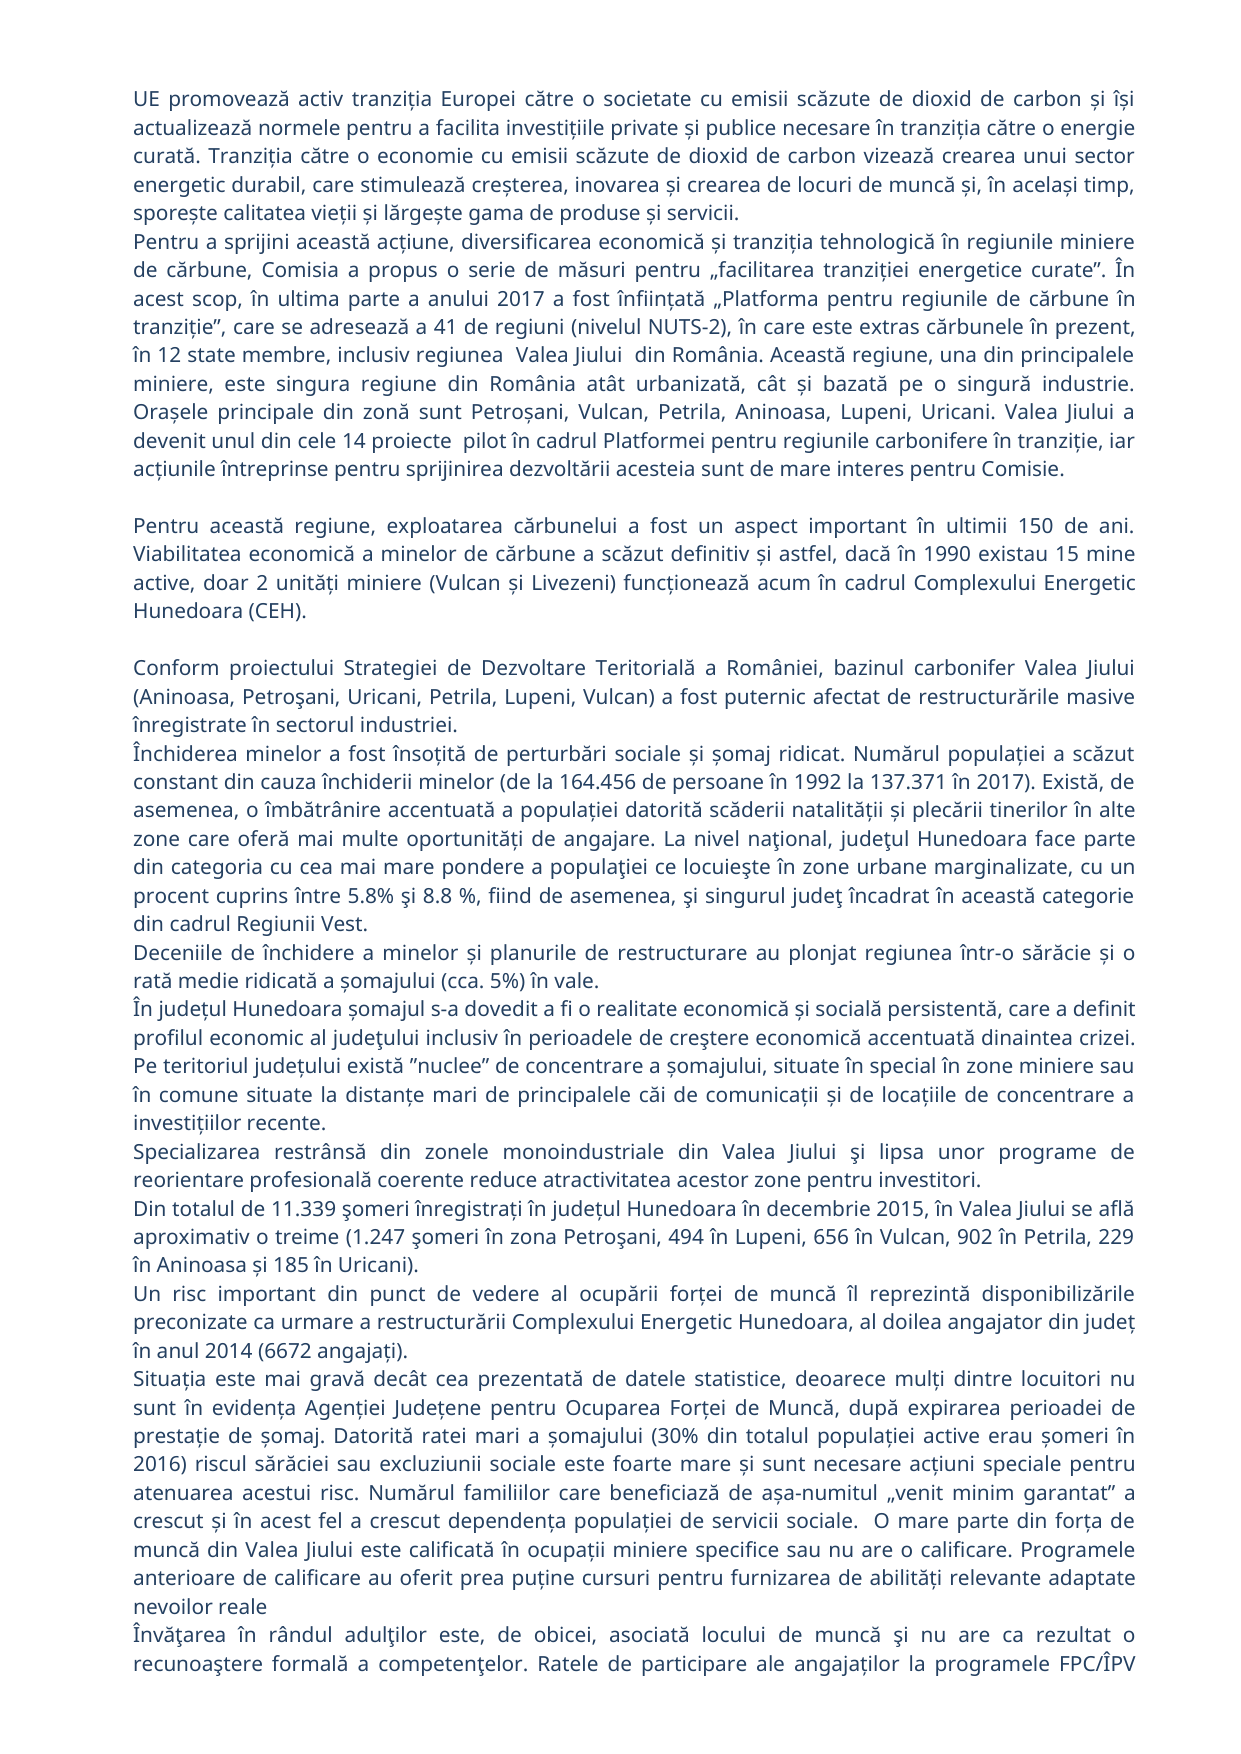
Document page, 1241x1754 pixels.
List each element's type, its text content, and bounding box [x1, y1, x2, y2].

text Specializarea restrânsă din zonele monoindustriale din Valea Jiului şi lipsa unor programe de reorientare profesională coerente reduce atractivitatea acestor zone pentru investitori. [133, 1137, 1137, 1194]
text Conform proiectului Strategiei de Dezvoltare Teritorială a României, bazinul carbonifer Valea Jiului (Aninoasa, Petroşani, Uricani, Petrila, Lupeni, Vulcan) a fost puternic afectat de restructurările masive înregistrate în sectorul industriei. [133, 653, 1137, 739]
text Situația este mai gravă decât cea prezentată de datele statistice, deoarece mulți dintre locuitori nu sunt în evidența Agenției Județene pentru Ocuparea Forței de Muncă, după expirarea perioadei de prestație de șomaj. Datorită ratei mari a șomajului (30% din totalul populației active erau șomeri în 2016) riscul sărăciei sau excluziunii sociale este foarte mare și sunt necesare acțiuni speciale pentru atenuarea acestui risc. Numărul familiilor care beneficiază de așa-numitul „venit minim garantat” a crescut și în acest fel a crescut dependența populației de servicii sociale. O mare parte din forța de muncă din Valea Jiului este calificată în ocupații miniere specifice sau nu are o calificare. Programele anterioare de calificare au oferit prea puține cursuri pentru furnizarea de abilități relevante adaptate nevoilor reale [133, 1364, 1137, 1620]
text Pentru a sprijini această acțiune, diversificarea economică și tranziția tehnologică în regiunile miniere de cărbune, Comisia a propus o serie de măsuri pentru „facilitarea tranziției energetice curate”. În acest scop, în ultima parte a anului 2017 a fost înființată „Platforma pentru regiunile de cărbune în tranziție”, care se adresează a 41 de regiuni (nivelul NUTS-2), în care este extras cărbunele în prezent, în 12 state membre, inclusiv regiunea Valea Jiului din România. Această regiune, una din principalele miniere, este singura regiune din România atât urbanizată, cât și bazată pe o singură industrie. Orașele principale din zonă sunt Petroșani, Vulcan, Petrila, Aninoasa, Lupeni, Uricani. Valea Jiului a devenit unul din cele 14 proiecte pilot în cadrul Platformei pentru regiunile carbonifere în tranziție, iar acțiunile întreprinse pentru sprijinirea dezvoltării acesteia sunt de mare interes pentru Comisie. [133, 227, 1137, 483]
text UE promovează activ tranziția Europei către o societate cu emisii scăzute de dioxid de carbon și își actualizează normele pentru a facilita investițiile private și publice necesare în tranziția către o energie curată. Tranziția către o economie cu emisii scăzute de dioxid de carbon vizează crearea unui sector energetic durabil, care stimulează creșterea, inovarea și crearea de locuri de muncă și, în același timp, sporește calitatea vieții și lărgește gama de produse și servicii. [133, 84, 1137, 227]
text Pentru această regiune, exploatarea cărbunelui a fost un aspect important în ultimii 150 de ani. Viabilitatea economică a minelor de cărbune a scăzut definitiv și astfel, dacă în 1990 existau 15 mine active, doar 2 unități miniere (Vulcan și Livezeni) funcționează acum în cadrul Complexului Energetic Hunedoara (CEH). [133, 511, 1137, 625]
text Deceniile de închidere a minelor și planurile de restructurare au plonjat regiunea într-o sărăcie și o rată medie ridicată a șomajului (cca. 5%) în vale. [133, 938, 1137, 994]
text Închiderea minelor a fost însoțită de perturbări sociale și șomaj ridicat. Numărul populației a scăzut constant din cauza închiderii minelor (de la 164.456 de persoane în 1992 la 137.371 în 2017). Există, de asemenea, o îmbătrânire accentuată a populației datorită scăderii natalității și plecării tinerilor în alte zone care oferă mai multe oportunități de angajare. La nivel naţional, judeţul Hunedoara face parte din categoria cu cea mai mare pondere a populaţiei ce locuieşte în zone urbane marginalizate, cu un procent cuprins între 5.8% şi 8.8 %, fiind de asemenea, şi singurul judeţ încadrat în această categorie din cadrul Regiunii Vest. [133, 739, 1137, 938]
text Din totalul de 11.339 şomeri înregistrați în județul Hunedoara în decembrie 2015, în Valea Jiului se află aproximativ o treime (1.247 şomeri în zona Petroşani, 494 în Lupeni, 656 în Vulcan, 902 în Petrila, 229 în Aninoasa și 185 în Uricani). [133, 1194, 1137, 1279]
text În județul Hunedoara șomajul s-a dovedit a fi o realitate economică și socială persistentă, care a definit profilul economic al judeţului inclusiv în perioadele de creştere economică accentuată dinaintea crizei. Pe teritoriul județului există ”nuclee” de concentrare a șomajului, situate în special în zone miniere sau în comune situate la distanțe mari de principalele căi de comunicații și de locațiile de concentrare a investițiilor recente. [133, 994, 1137, 1137]
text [133, 1620, 1137, 1677]
text Un risc important din punct de vedere al ocupării forței de muncă îl reprezintă disponibilizările preconizate ca urmare a restructurării Complexului Energetic Hunedoara, al doilea angajator din județ în anul 2014 (6672 angajați). [133, 1279, 1137, 1364]
